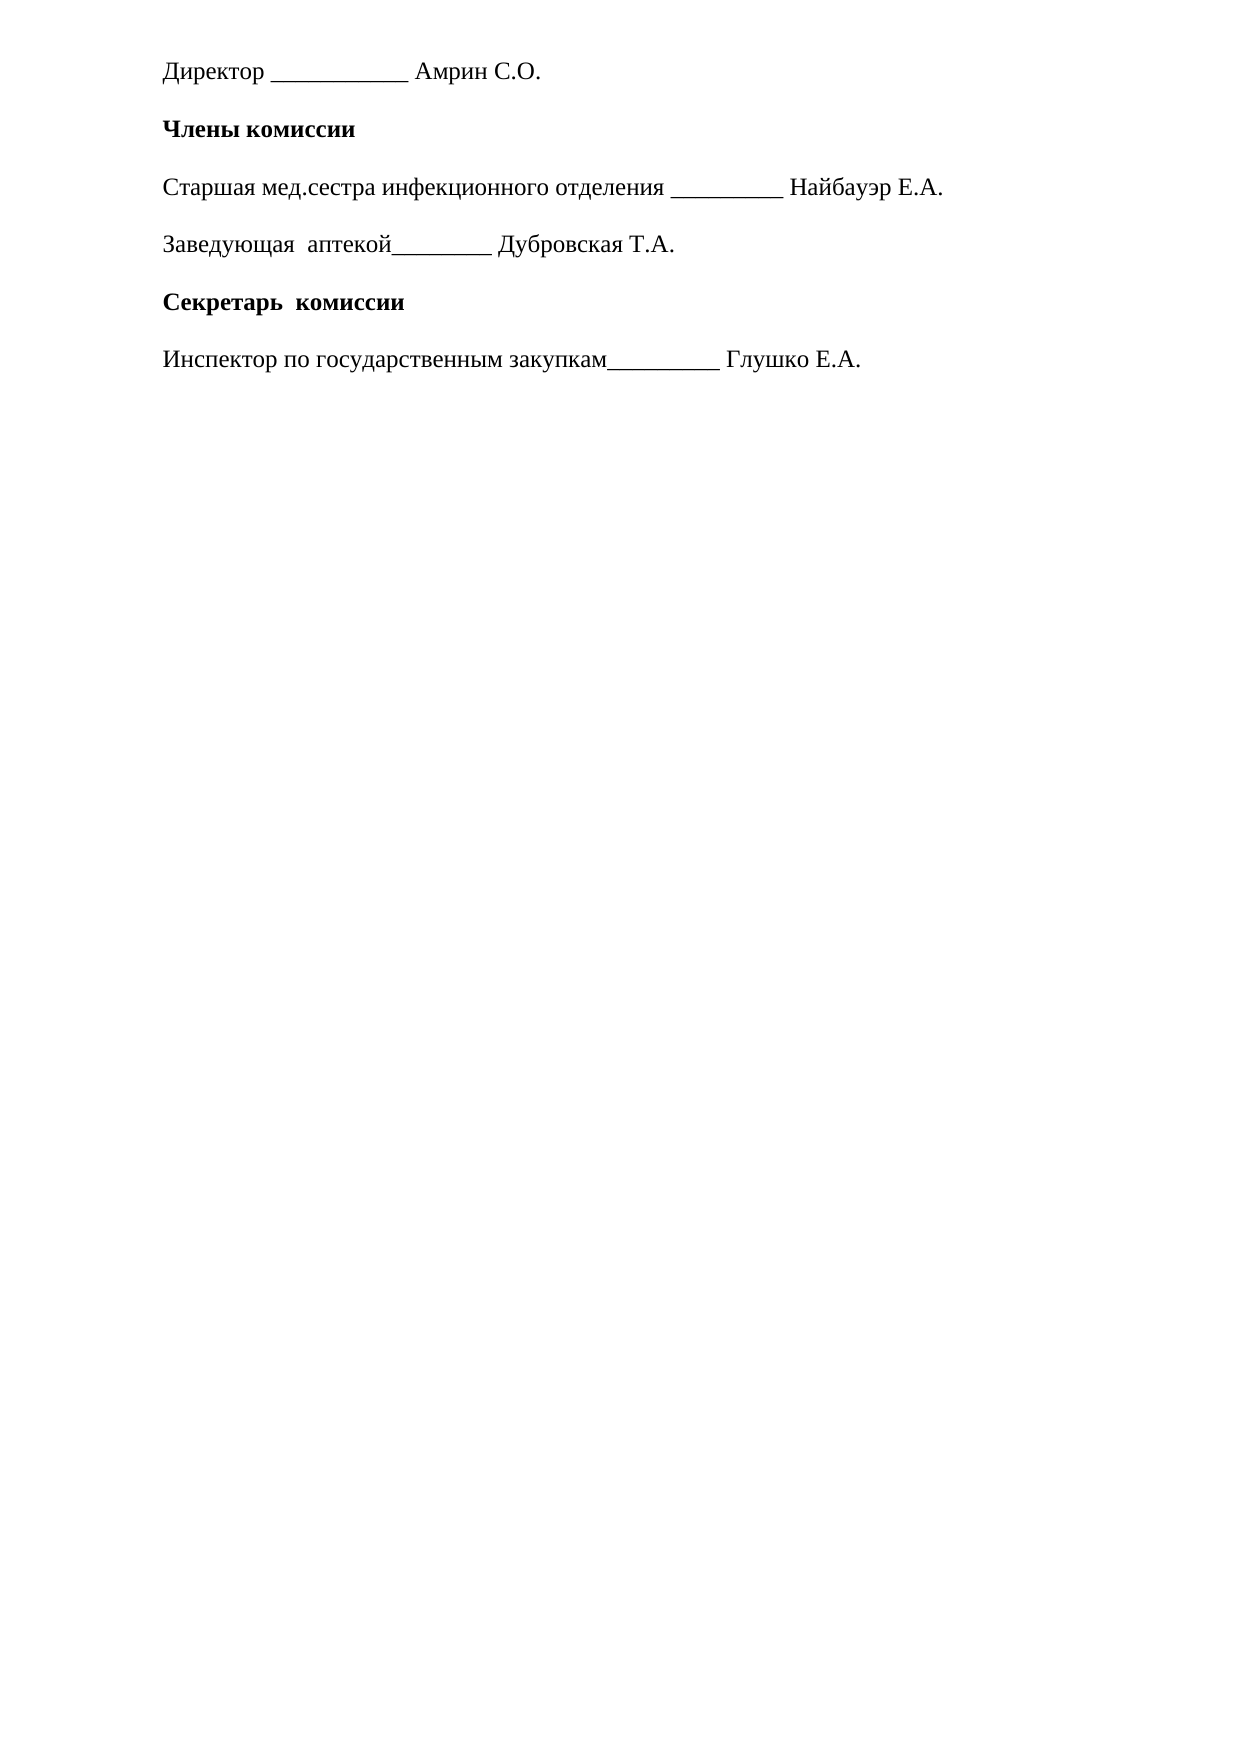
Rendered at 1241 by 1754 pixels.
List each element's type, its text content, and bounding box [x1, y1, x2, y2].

text Секретарь комиссии [162, 287, 1211, 316]
text Старшая мед.сестра инфекционного отделения _________ Найбауэр Е.А. [162, 172, 1211, 201]
text Заведующая аптекой________ Дубровская Т.А. [162, 229, 1211, 258]
text Директор ___________ Амрин С.О. [162, 56, 1211, 85]
text Инспектор по государственным закупкам_________ Глушко Е.А. [162, 344, 1211, 373]
text Члены комиссии [162, 114, 1211, 143]
